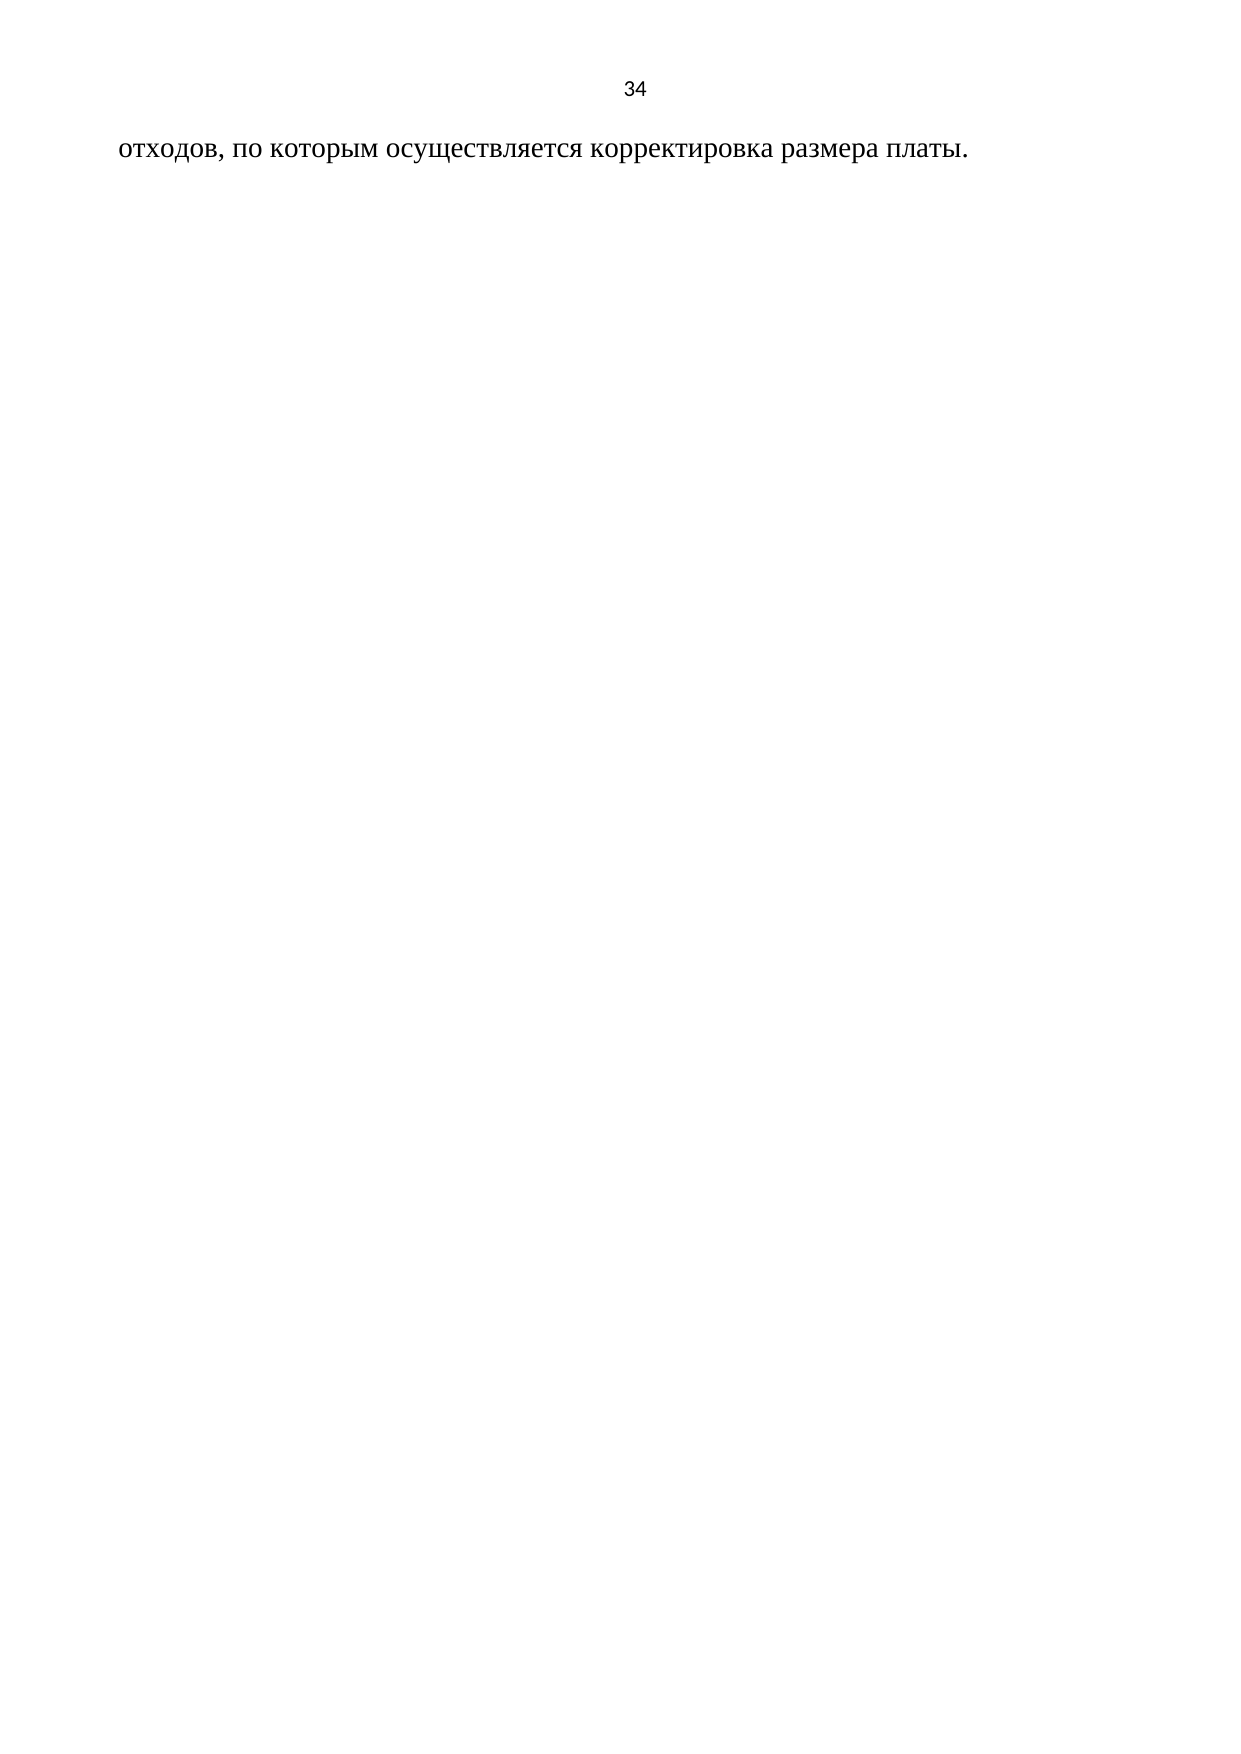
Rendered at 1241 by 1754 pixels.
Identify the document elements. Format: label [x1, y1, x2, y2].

text [118, 130, 1152, 163]
